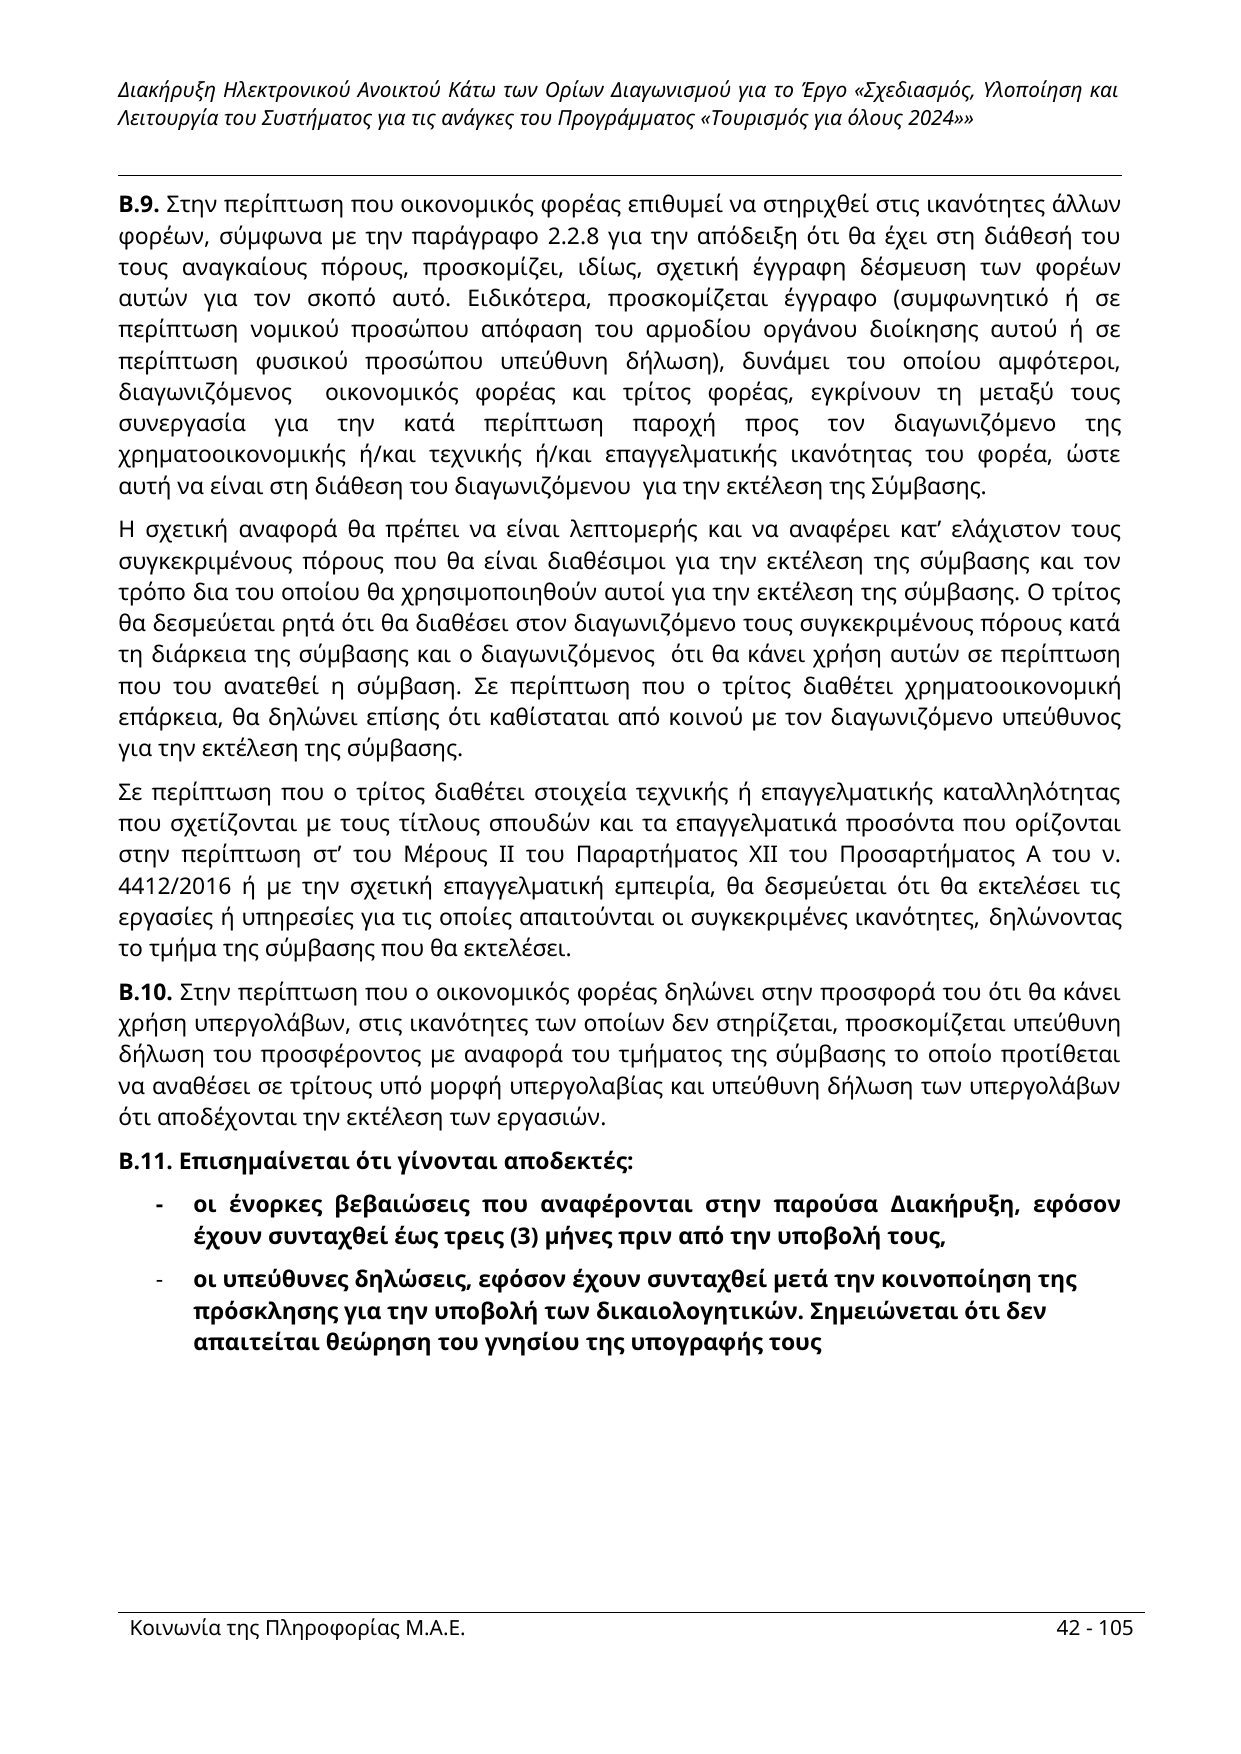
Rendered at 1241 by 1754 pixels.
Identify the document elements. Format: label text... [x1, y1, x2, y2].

list οι ένορκες βεβαιώσεις που αναφέρονται στην παρούσα Διακήρυξη, εφόσον έχουν συνταχθεί έως τρεις (3) μήνες πριν από την υποβολή τους, [156, 1188, 1122, 1251]
text Β.9. Στην περίπτωση που οικονομικός φορέας επιθυμεί να στηριχθεί στις ικανότητες άλλων φορέων, σύμφωνα με την παράγραφο 2.2.8 για την απόδειξη ότι θα έχει στη διάθεσή του τους αναγκαίους πόρους, προσκομίζει, ιδίως, σχετική έγγραφη δέσμευση των φορέων αυτών για τον σκοπό αυτό. Ειδικότερα, προσκομίζεται έγγραφο (συμφωνητικό ή σε περίπτωση νομικού προσώπου απόφαση του αρμοδίου οργάνου διοίκησης αυτού ή σε περίπτωση φυσικού προσώπου υπεύθυνη δήλωση), δυνάμει του οποίου αμφότεροι, διαγωνιζόμενος οικονομικός φορέας και τρίτος φορέας, εγκρίνουν τη μεταξύ τους συνεργασία για την κατά περίπτωση παροχή προς τον διαγωνιζόμενο της χρηματοοικονομικής ή/και τεχνικής ή/και επαγγελματικής ικανότητας του φορέα, ώστε αυτή να είναι στη διάθεση του διαγωνιζόμενου για την εκτέλεση της Σύμβασης. [118, 188, 1122, 501]
text Β.10. Στην περίπτωση που ο οικονομικός φορέας δηλώνει στην προσφορά του ότι θα κάνει χρήση υπεργολάβων, στις ικανότητες των οποίων δεν στηρίζεται, προσκομίζεται υπεύθυνη δήλωση του προσφέροντος με αναφορά του τμήματος της σύμβασης το οποίο προτίθεται να αναθέσει σε τρίτους υπό μορφή υπεργολαβίας και υπεύθυνη δήλωση των υπεργολάβων ότι αποδέχονται την εκτέλεση των εργασιών. [118, 976, 1122, 1132]
text Σε περίπτωση που ο τρίτος διαθέτει στοιχεία τεχνικής ή επαγγελματικής καταλληλότητας που σχετίζονται με τους τίτλους σπουδών και τα επαγγελματικά προσόντα που ορίζονται στην περίπτωση στ’ του Μέρους ΙΙ του Παραρτήματος ΧΙΙ του Προσαρτήματος Α του ν. 4412/2016 ή με την σχετική επαγγελματική εμπειρία, θα δεσμεύεται ότι θα εκτελέσει τις εργασίες ή υπηρεσίες για τις οποίες απαιτούνται οι συγκεκριμένες ικανότητες, δηλώνοντας το τμήμα της σύμβασης που θα εκτελέσει. [118, 776, 1122, 963]
text Β.11. Επισημαίνεται ότι γίνονται αποδεκτές: [118, 1145, 1122, 1176]
text Η σχετική αναφορά θα πρέπει να είναι λεπτομερής και να αναφέρει κατ’ ελάχιστον τους συγκεκριμένους πόρους που θα είναι διαθέσιμοι για την εκτέλεση της σύμβασης και τον τρόπο δια του οποίου θα χρησιμοποιηθούν αυτοί για την εκτέλεση της σύμβασης. Ο τρίτος θα δεσμεύεται ρητά ότι θα διαθέσει στον διαγωνιζόμενο τους συγκεκριμένους πόρους κατά τη διάρκεια της σύμβασης και ο διαγωνιζόμενος ότι θα κάνει χρήση αυτών σε περίπτωση που του ανατεθεί η σύμβαση. Σε περίπτωση που ο τρίτος διαθέτει χρηματοοικονομική επάρκεια, θα δηλώνει επίσης ότι καθίσταται από κοινού με τον διαγωνιζόμενο υπεύθυνος για την εκτέλεση της σύμβασης. [118, 513, 1122, 763]
list οι υπεύθυνες δηλώσεις, εφόσον έχουν συνταχθεί μετά την κοινοποίηση της πρόσκλησης για την υποβολή των δικαιολογητικών. Σημειώνεται ότι δεν απαιτείται θεώρηση του γνησίου της υπογραφής τους [156, 1263, 1122, 1357]
